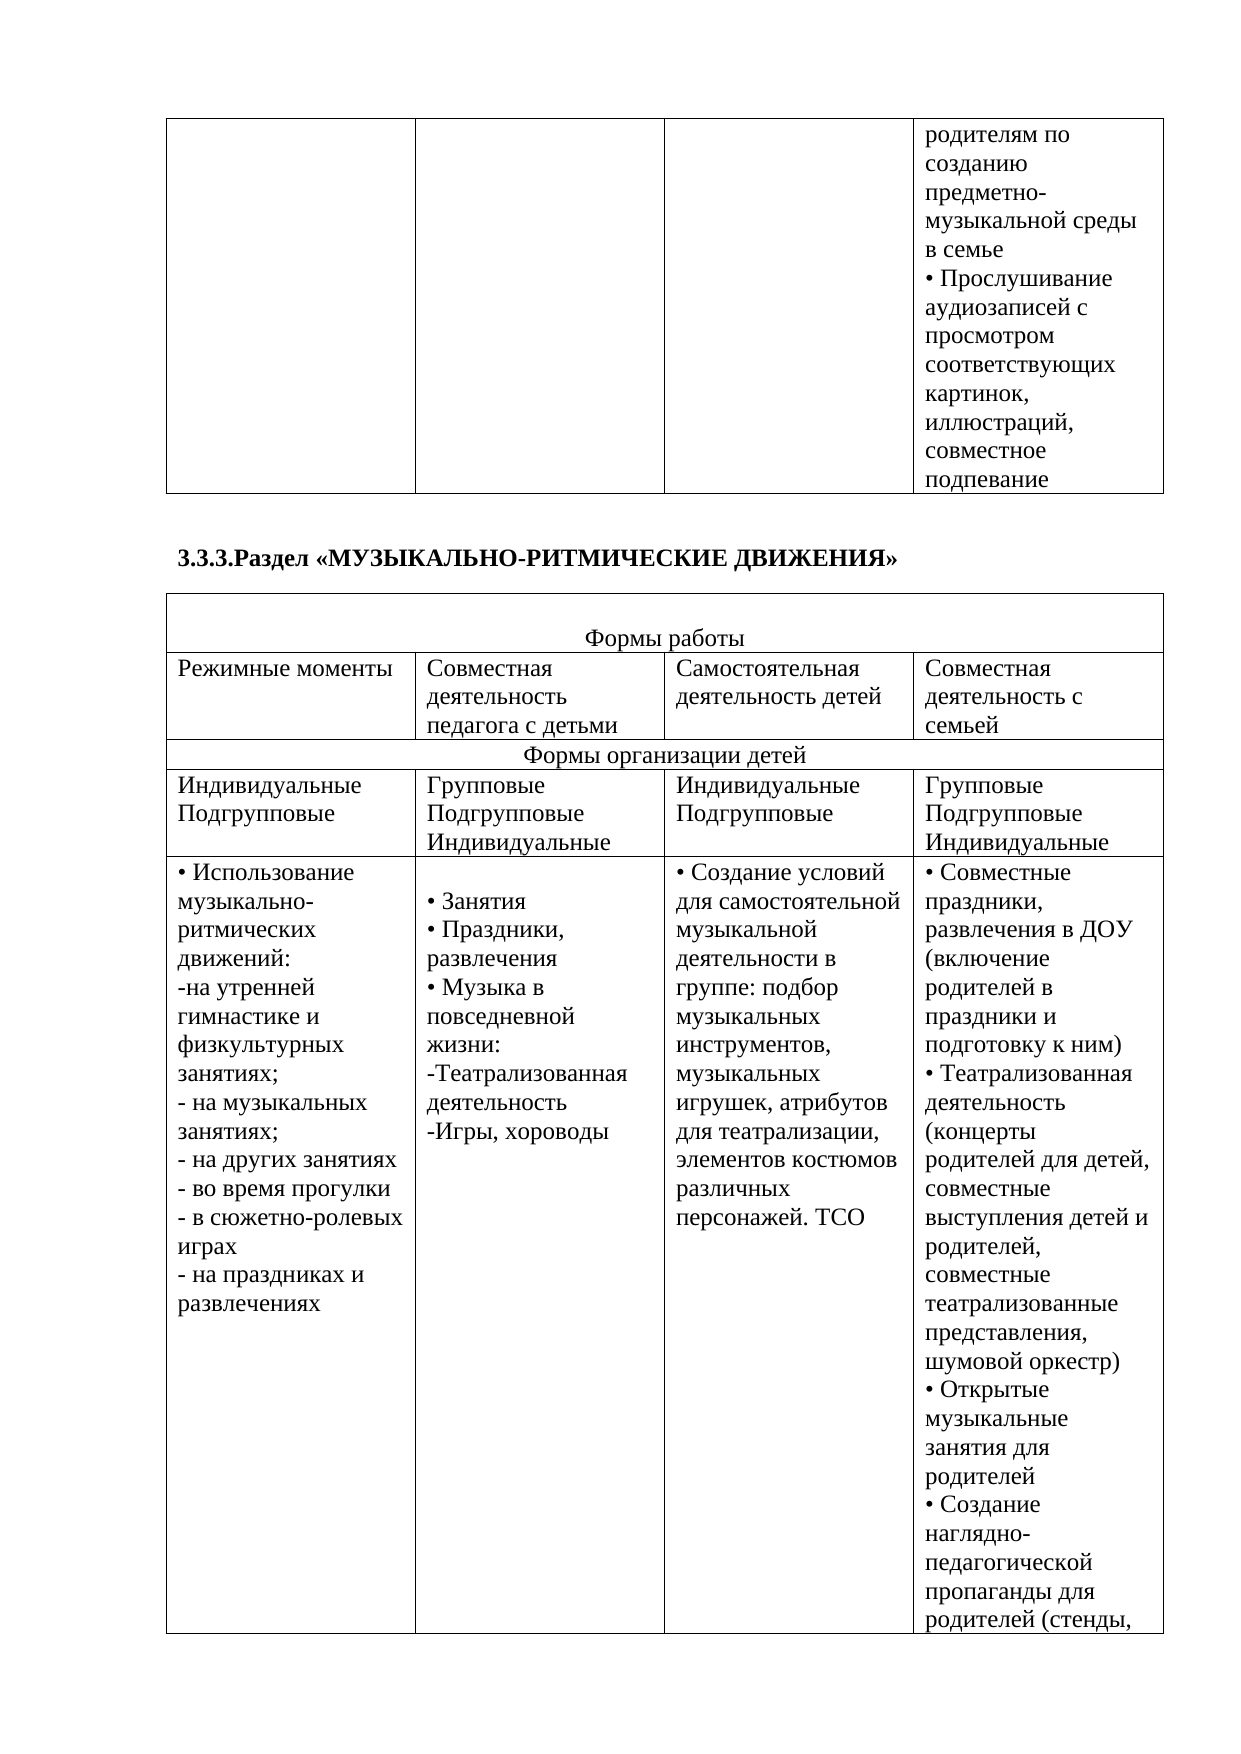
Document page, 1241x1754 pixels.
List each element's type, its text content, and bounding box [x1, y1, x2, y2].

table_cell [416, 857, 664, 1633]
text 3.3.3.Раздел «МУЗЫКАЛЬНО-РИТМИЧЕСКИЕ ДВИЖЕНИЯ» [177, 543, 1152, 572]
table_cell Индивидуальные Подгрупповые [665, 770, 913, 856]
table_cell Групповые Подгрупповые Индивидуальные [914, 770, 1163, 856]
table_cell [416, 119, 664, 493]
table_cell Групповые Подгрупповые Индивидуальные [416, 770, 664, 856]
table_header Формы работы [167, 594, 1163, 652]
table_cell Самостоятельная деятельность детей [665, 653, 913, 739]
table_cell Индивидуальные Подгрупповые [167, 770, 415, 856]
table_cell Совместная деятельность педагога с детьми [416, 653, 664, 739]
table_cell Формы организации детей [167, 740, 1163, 769]
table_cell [914, 857, 1163, 1633]
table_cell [167, 119, 415, 493]
table_cell Режимные моменты [167, 653, 415, 739]
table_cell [665, 119, 913, 493]
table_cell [665, 857, 913, 1633]
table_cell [914, 119, 1163, 493]
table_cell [167, 857, 415, 1633]
table_cell Совместная деятельность с семьей [914, 653, 1163, 739]
